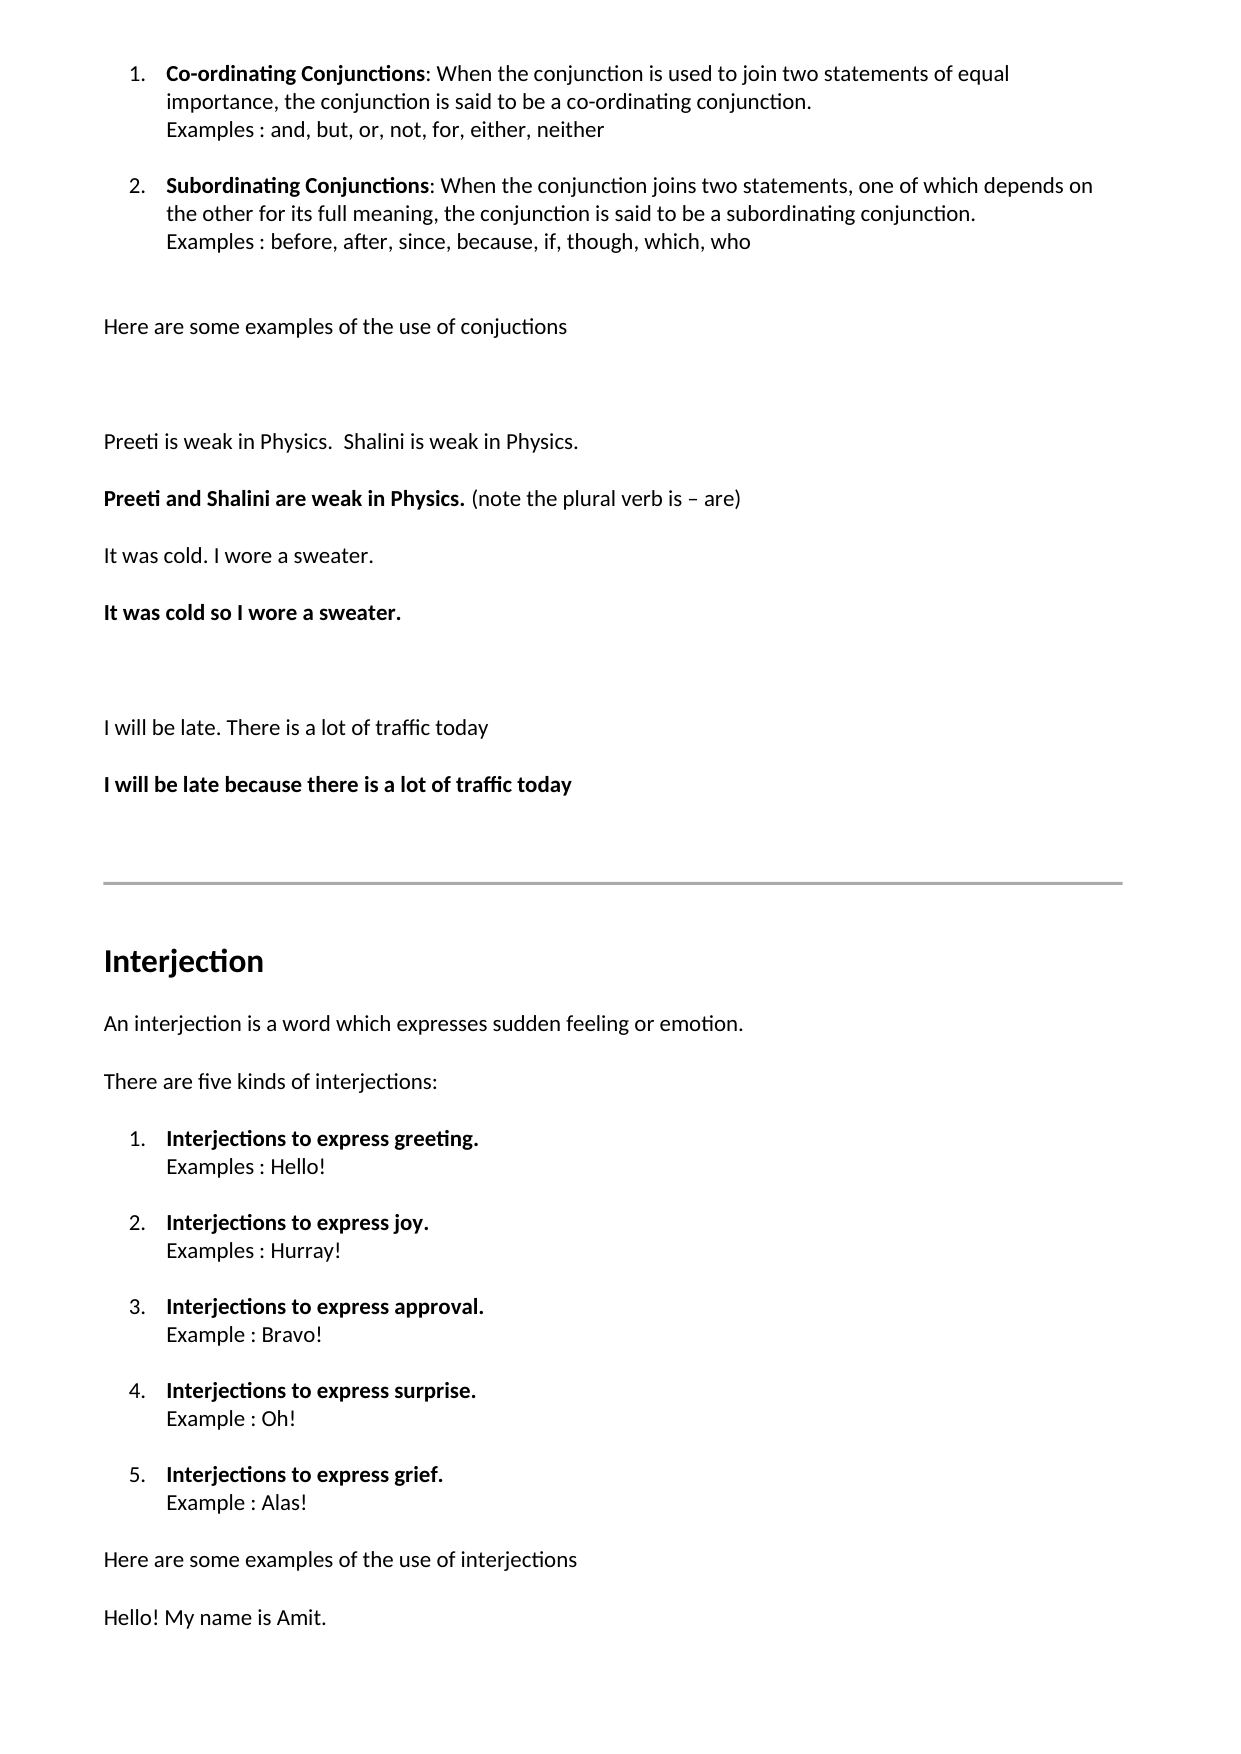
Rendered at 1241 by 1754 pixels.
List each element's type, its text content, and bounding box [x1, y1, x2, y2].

list Subordinating Conjunctions: When the conjunction joins two statements, one of which depends on the other for its full meaning, the conjunction is said to be a subordinating conjunction. Examples : before, after, since, because, if, though, which, who [128, 171, 1123, 283]
list Interjections to express joy. Examples : Hurray! [128, 1208, 1123, 1292]
list Interjections to express surprise. Example : Oh! [128, 1376, 1123, 1460]
text Here are some examples of the use of interjections [103, 1545, 1123, 1573]
text Interjection [103, 940, 1123, 980]
text I will be late because there is a lot of traffic today [103, 770, 1123, 798]
text An interjection is a word which expresses sudden feeling or emotion. [103, 1009, 1123, 1038]
text Hello! My name is Amit. [103, 1603, 1123, 1631]
list Interjections to express approval. Example : Bravo! [128, 1292, 1123, 1376]
text There are five kinds of interjections: [103, 1067, 1123, 1095]
text Preeti and Shalini are weak in Physics. (note the plural verb is – are) [103, 484, 1123, 512]
list Interjections to express greeting. Examples : Hello! [128, 1124, 1123, 1208]
list Co-ordinating Conjunctions: When the conjunction is used to join two statements of equal importance, the conjunction is said to be a co-ordinating conjunction. Examples : and, but, or, not, for, either, neither [128, 59, 1123, 171]
text Preeti is weak in Physics. Shalini is weak in Physics. [103, 427, 1123, 455]
text I will be late. There is a lot of traffic today [103, 713, 1123, 741]
list Interjections to express grief. Example : Alas! [128, 1460, 1123, 1516]
text It was cold. I wore a sweater. [103, 541, 1123, 569]
text Here are some examples of the use of conjuctions [103, 312, 1123, 341]
text It was cold so I wore a sweater. [103, 598, 1123, 626]
